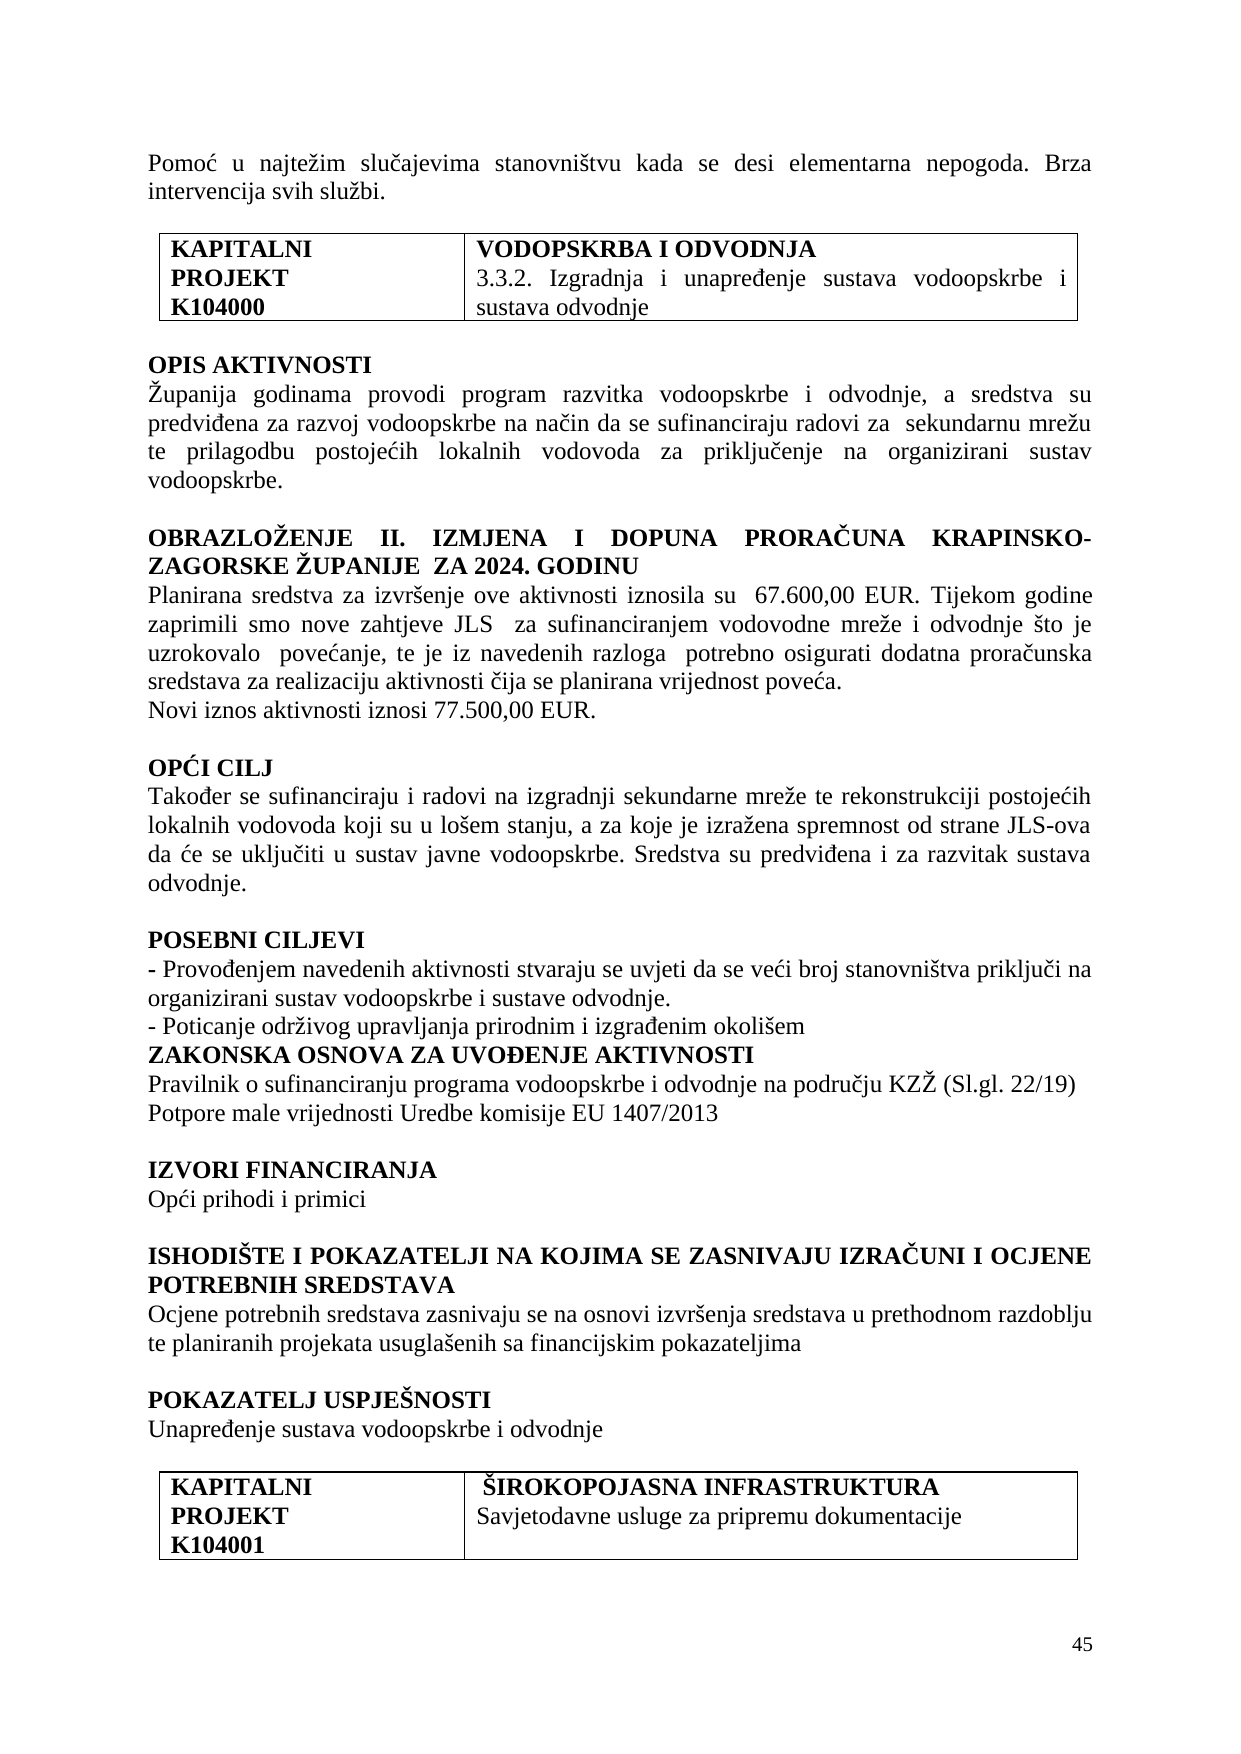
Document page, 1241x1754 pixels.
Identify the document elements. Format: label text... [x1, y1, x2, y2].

text Ocjene potrebnih sredstava zasnivaju se na osnovi izvršenja sredstava u prethodnom razdoblju te planiranih projekata usuglašenih sa financijskim pokazateljima [148, 1299, 1093, 1356]
text ZAKONSKA OSNOVA ZA UVOĐENJE AKTIVNOSTI [148, 1040, 1093, 1069]
table_header KAPITALNI PROJEKT K104000 [160, 234, 464, 320]
text POSEBNI CILJEVI [148, 925, 1093, 954]
text POKAZATELJ USPJEŠNOSTI [148, 1385, 1093, 1414]
text Planirana sredstva za izvršenje ove aktivnosti iznosila su 67.600,00 EUR. Tijekom godine zaprimili smo nove zahtjeve JLS za sufinanciranjem vodovodne mreže i odvodnje što je uzrokovalo povećanje, te je iz navedenih razloga potrebno osigurati dodatna proračunska sredstava za realizaciju aktivnosti čija se planirana vrijednost poveća. [148, 580, 1093, 695]
text Županija godinama provodi program razvitka vodoopskrbe i odvodnje, a sredstva su predviđena za razvoj vodoopskrbe na način da se sufinanciraju radovi za sekundarnu mrežu te prilagodbu postojećih lokalnih vodovoda za priključenje na organizirani sustav vodoopskrbe. [148, 379, 1093, 494]
text IZVORI FINANCIRANJA [148, 1155, 1093, 1184]
text Pomoć u najtežim slučajevima stanovništvu kada se desi elementarna nepogoda. Brza intervencija svih službi. [148, 148, 1093, 205]
table_header VODOPSKRBA I ODVODNJA 3.3.2. Izgradnja i unapređenje sustava vodoopskrbe i sustava odvodnje [465, 234, 1077, 320]
text OBRAZLOŽENJE II. IZMJENA I DOPUNA PRORAČUNA KRAPINSKO-ZAGORSKE ŽUPANIJE ZA 2024. GODINU [148, 523, 1093, 580]
text Opći prihodi i primici [148, 1184, 1093, 1213]
text Pravilnik o sufinanciranju programa vodoopskrbe i odvodnje na području KZŽ (Sl.gl. 22/19) [148, 1069, 1093, 1098]
text Potpore male vrijednosti Uredbe komisije EU 1407/2013 [148, 1098, 1093, 1126]
text Novi iznos aktivnosti iznosi 77.500,00 EUR. [148, 695, 1093, 724]
table_header ŠIROKOPOJASNA INFRASTRUKTURA Savjetodavne usluge za pripremu dokumentacije [465, 1473, 1077, 1559]
text - Poticanje održivog upravljanja prirodnim i izgrađenim okolišem [148, 1011, 1093, 1040]
text Također se sufinanciraju i radovi na izgradnji sekundarne mreže te rekonstrukciji postojećih lokalnih vodovoda koji su u lošem stanju, a za koje je izražena spremnost od strane JLS-ova da će se uključiti u sustav javne vodoopskrbe. Sredstva su predviđena i za razvitak sustava odvodnje. [148, 781, 1093, 896]
table_header KAPITALNI PROJEKT K104001 [160, 1473, 464, 1559]
text ISHODIŠTE I POKAZATELJI NA KOJIMA SE ZASNIVAJU IZRAČUNI I OCJENE POTREBNIH SREDSTAVA [148, 1241, 1093, 1299]
text OPIS AKTIVNOSTI [148, 350, 1093, 379]
text OPĆI CILJ [148, 753, 1093, 781]
text Unapređenje sustava vodoopskrbe i odvodnje [148, 1414, 1093, 1443]
text - Provođenjem navedenih aktivnosti stvaraju se uvjeti da se veći broj stanovništva priključi na organizirani sustav vodoopskrbe i sustave odvodnje. [148, 954, 1093, 1011]
